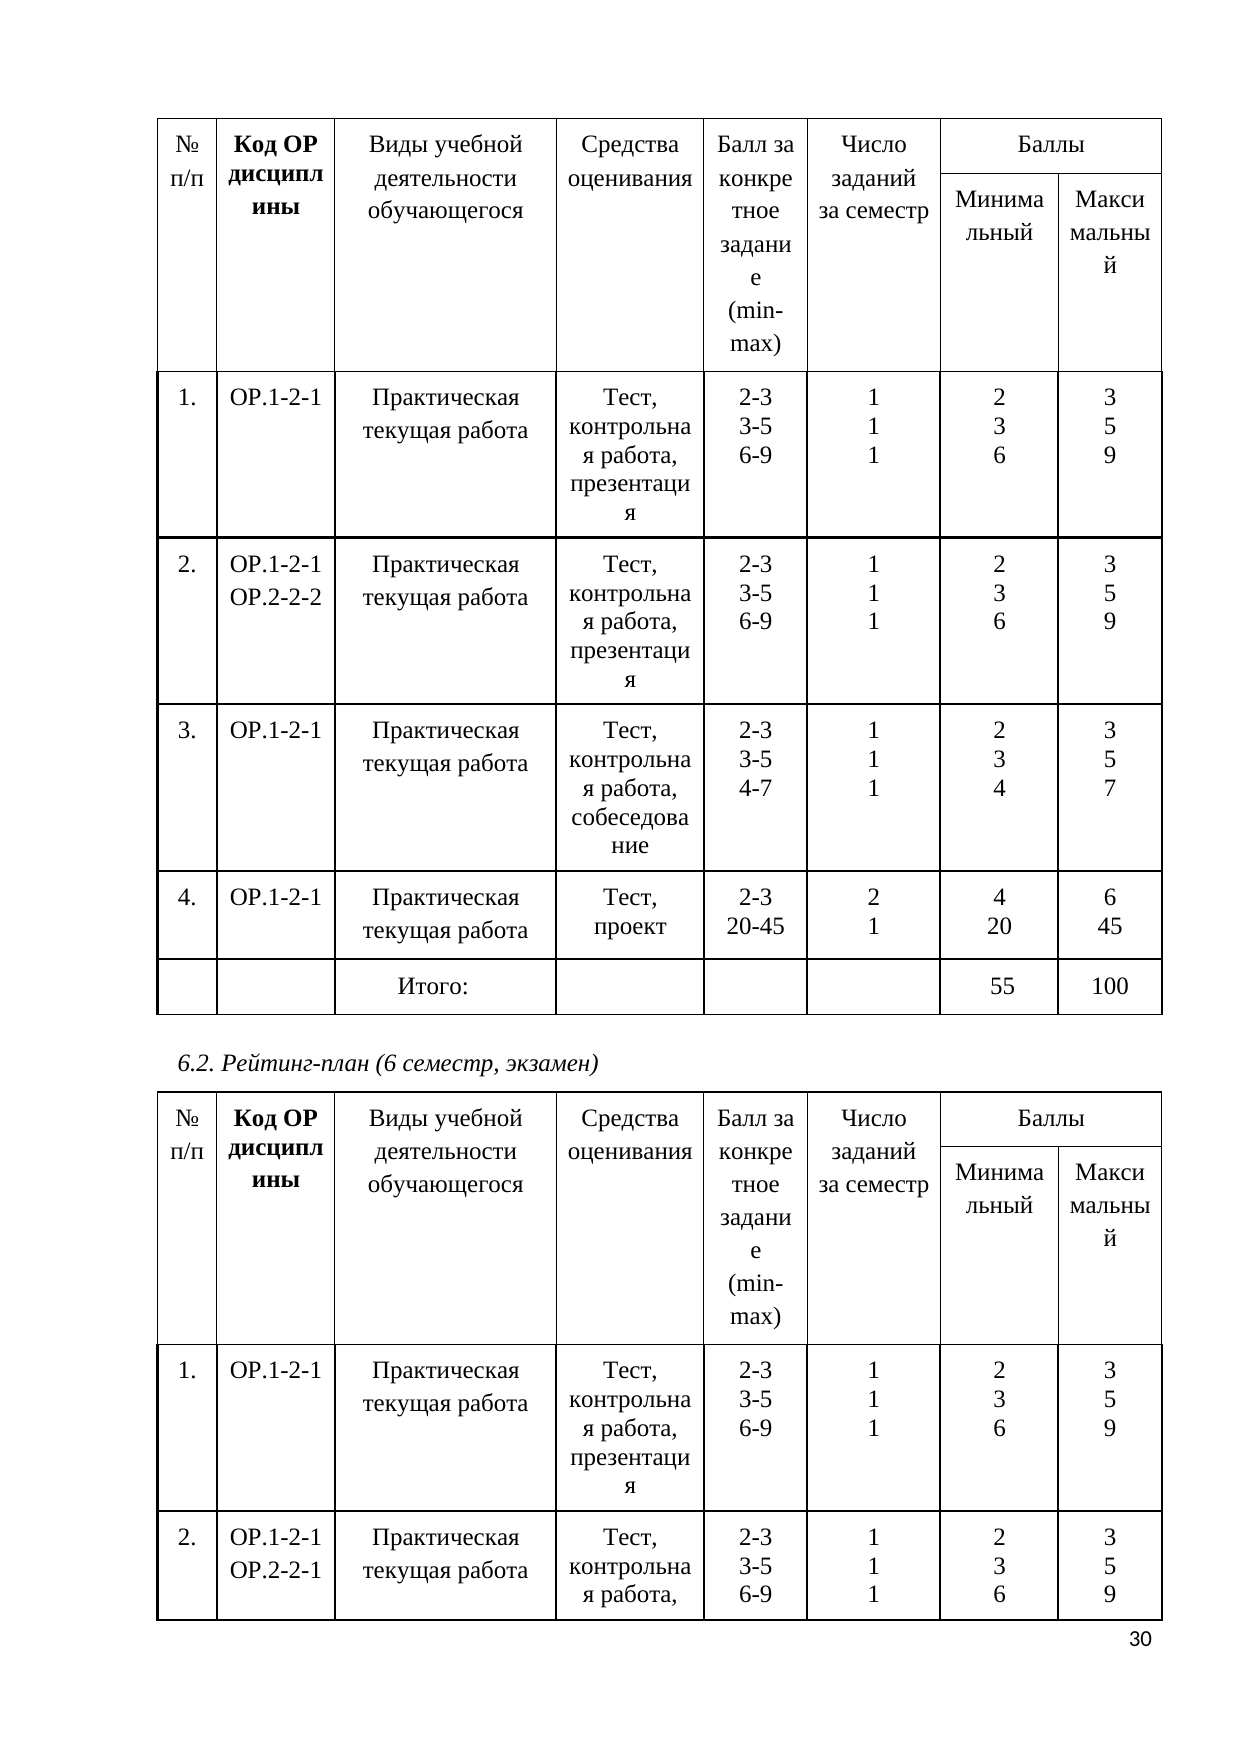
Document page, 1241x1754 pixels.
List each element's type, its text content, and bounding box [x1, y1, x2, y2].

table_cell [557, 1512, 703, 1619]
table_cell Минимальный [941, 1147, 1058, 1344]
table_cell ОР.1-2-1 [218, 372, 334, 536]
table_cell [336, 1512, 555, 1619]
table_header Балл за конкретное задание (min-max) [704, 1093, 807, 1344]
table_cell 3 5 9 [1059, 539, 1161, 703]
table_cell 2 3 6 [941, 372, 1057, 536]
table_cell 1. [159, 1345, 216, 1509]
table_cell 1 1 1 [808, 705, 939, 870]
table_cell 2. [159, 1512, 216, 1619]
table_cell [705, 960, 806, 1014]
table_cell 1 1 1 [808, 539, 939, 703]
table_cell [808, 960, 939, 1014]
table_cell Максимальный [1059, 1147, 1161, 1344]
table_cell 2-3 3-5 4-7 [705, 705, 806, 870]
table_cell 2-3 3-5 6-9 [705, 1512, 806, 1619]
table_cell 2-3 3-5 6-9 [705, 1345, 806, 1509]
table_cell Практическая текущая работа [336, 539, 555, 703]
table_cell 55 [941, 960, 1057, 1014]
table_cell ОР.1-2-1 [218, 1345, 334, 1509]
table_cell 2 3 6 [941, 1345, 1057, 1509]
table_cell Тест, контрольная работа, презентация [557, 539, 703, 703]
table_cell [159, 960, 216, 1014]
table_cell 1 1 1 [808, 1512, 939, 1619]
table_cell 3 5 9 [1059, 1512, 1161, 1619]
table_cell ОР.1-2-1 ОР.2-2-1 [218, 1512, 334, 1619]
table_header Виды учебной деятельности обучающегося [335, 1093, 556, 1344]
table_cell ОР.1-2-1 [218, 705, 334, 870]
table_cell Максимальный [1059, 174, 1161, 371]
table_cell 2 1 [808, 872, 939, 958]
table_cell Тест, контрольная работа, презентация [557, 372, 703, 536]
table_cell Тест, проект [557, 872, 703, 958]
table_cell 3 5 9 [1059, 372, 1161, 536]
table_cell 100 [1059, 960, 1161, 1014]
table_header Число заданий за семестр [808, 1093, 940, 1344]
table_cell Практическая текущая работа [336, 372, 555, 536]
table_cell 1 1 1 [808, 372, 939, 536]
table_cell [218, 960, 334, 1014]
table_cell 2 3 6 [941, 539, 1057, 703]
table_cell [336, 960, 555, 1014]
table_cell 2. [159, 539, 216, 703]
table_cell 2-3 20-45 [705, 872, 806, 958]
table_cell Минимальный [941, 174, 1058, 371]
table_cell ОР.1-2-1 ОР.2-2-2 [218, 539, 334, 703]
table_cell 3 5 9 [1059, 1345, 1161, 1509]
table_header Средства оценивания [557, 119, 703, 371]
table_cell 2 3 6 [941, 1512, 1057, 1619]
table_cell 3 5 7 [1059, 705, 1161, 870]
table_cell Практическая текущая работа [336, 1345, 555, 1509]
table_header Баллы [941, 1093, 1161, 1146]
table_header № п/п [158, 119, 216, 371]
text 6.2. Рейтинг-план (6 семестр, экзамен) [177, 1048, 1152, 1077]
table_header Код ОР дисциплины [217, 119, 334, 371]
table_cell 2-3 3-5 6-9 [705, 372, 806, 536]
table_cell 2-3 3-5 6-9 [705, 539, 806, 703]
table_header Баллы [941, 119, 1161, 173]
table_header Код ОР дисциплины [217, 1093, 334, 1344]
table_cell 6 45 [1059, 872, 1161, 958]
table_header Виды учебной деятельности обучающегося [335, 119, 556, 371]
table_cell 3. [159, 705, 216, 870]
table_cell Тест, контрольная работа, презентация [557, 1345, 703, 1509]
table_cell ОР.1-2-1 [218, 872, 334, 958]
table_header Средства оценивания [557, 1093, 703, 1344]
table_cell Тест, контрольная работа, собеседование [557, 705, 703, 870]
table_header Балл за конкретное задание (min-max) [704, 119, 807, 371]
table_cell Практическая текущая работа [336, 705, 555, 870]
table_cell 1. [159, 372, 216, 536]
table_cell 4 20 [941, 872, 1057, 958]
table_cell Практическая текущая работа [336, 872, 555, 958]
table_header № п/п [158, 1093, 216, 1344]
table_cell 2 3 4 [941, 705, 1057, 870]
table_cell 1 1 1 [808, 1345, 939, 1509]
table_cell [557, 960, 703, 1014]
table_header Число заданий за семестр [808, 119, 940, 371]
table_cell 4. [159, 872, 216, 958]
